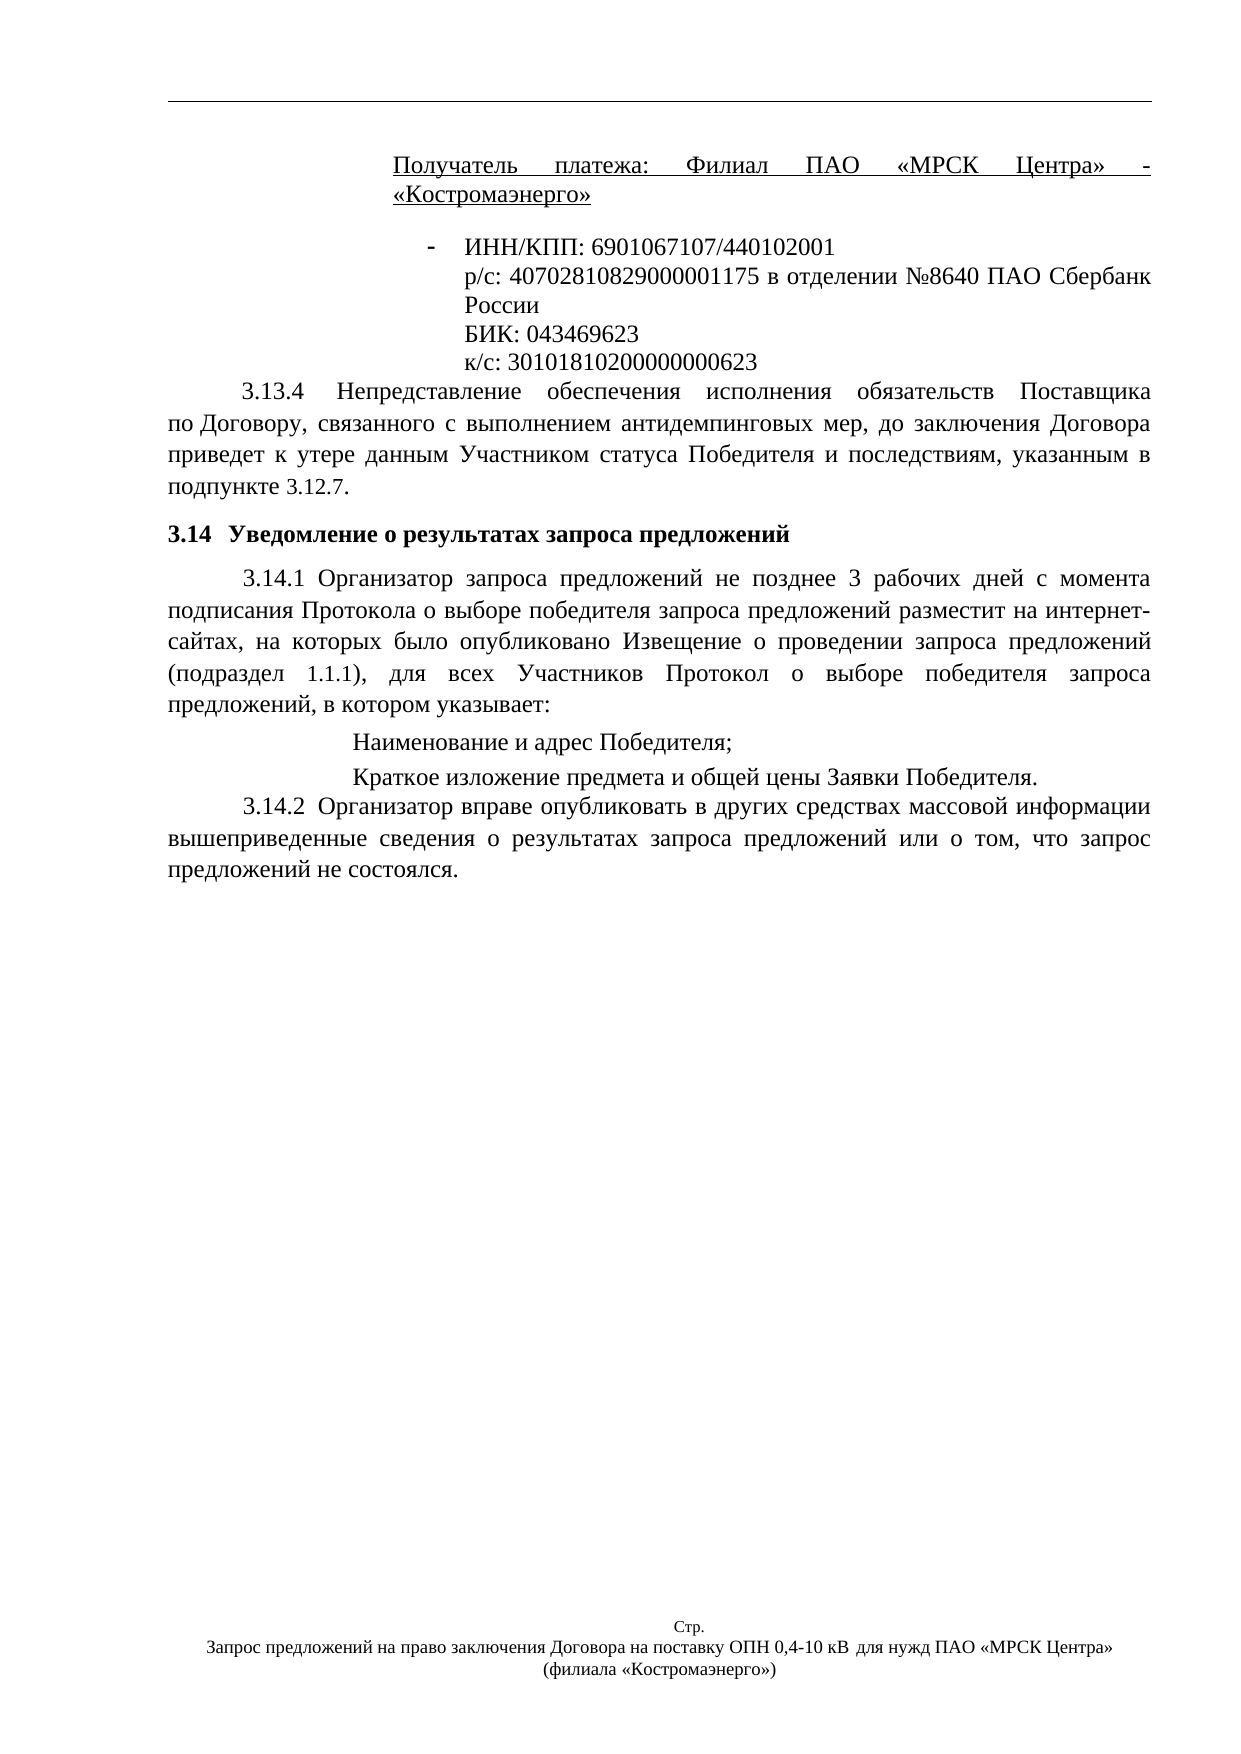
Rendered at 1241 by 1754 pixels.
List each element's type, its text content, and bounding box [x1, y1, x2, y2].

list Непредставление обеспечения исполнения обязательств Поставщика по Договору, связанного с выполнением антидемпинговых мер, до заключения Договора приведет к утере данным Участником статуса Победителя и последствиям, указанным в подпункте 3.12.7. [168, 376, 1152, 500]
list ИНН/КПП: 6901067107/440102001 [427, 232, 1152, 261]
text 3.14.2 Организатор вправе опубликовать в других средствах массовой информации вышеприведенные сведения о результатах запроса предложений или о том, что запрос предложений не состоялся. [168, 791, 1152, 883]
text 3.14.1 Организатор запроса предложений не позднее 3 рабочих дней с момента подписания Протокола о выборе победителя запроса предложений разместит на интернет-сайтах, на которых было опубликовано Извещение о проведении запроса предложений (подраздел 1.1.1), для всех Участников Протокол о выборе победителя запроса предложений, в котором указывает: [168, 563, 1152, 718]
subtitle Уведомление о результатах запроса предложений [168, 519, 1152, 548]
list Наименование и адрес Победителя; [352, 727, 1166, 756]
list р/с: 40702810829000001175 в отделении №8640 ПАО Сбербанк России [464, 261, 1152, 319]
list Получатель платежа: Филиал ПАО «МРСК Центра» - «Костромаэнерго» [393, 150, 1152, 207]
list к/с: 30101810200000000623 [464, 347, 1152, 376]
list БИК: 043469623 [464, 319, 1152, 347]
list Краткое изложение предмета и общей цены Заявки Победителя. [352, 762, 1166, 791]
